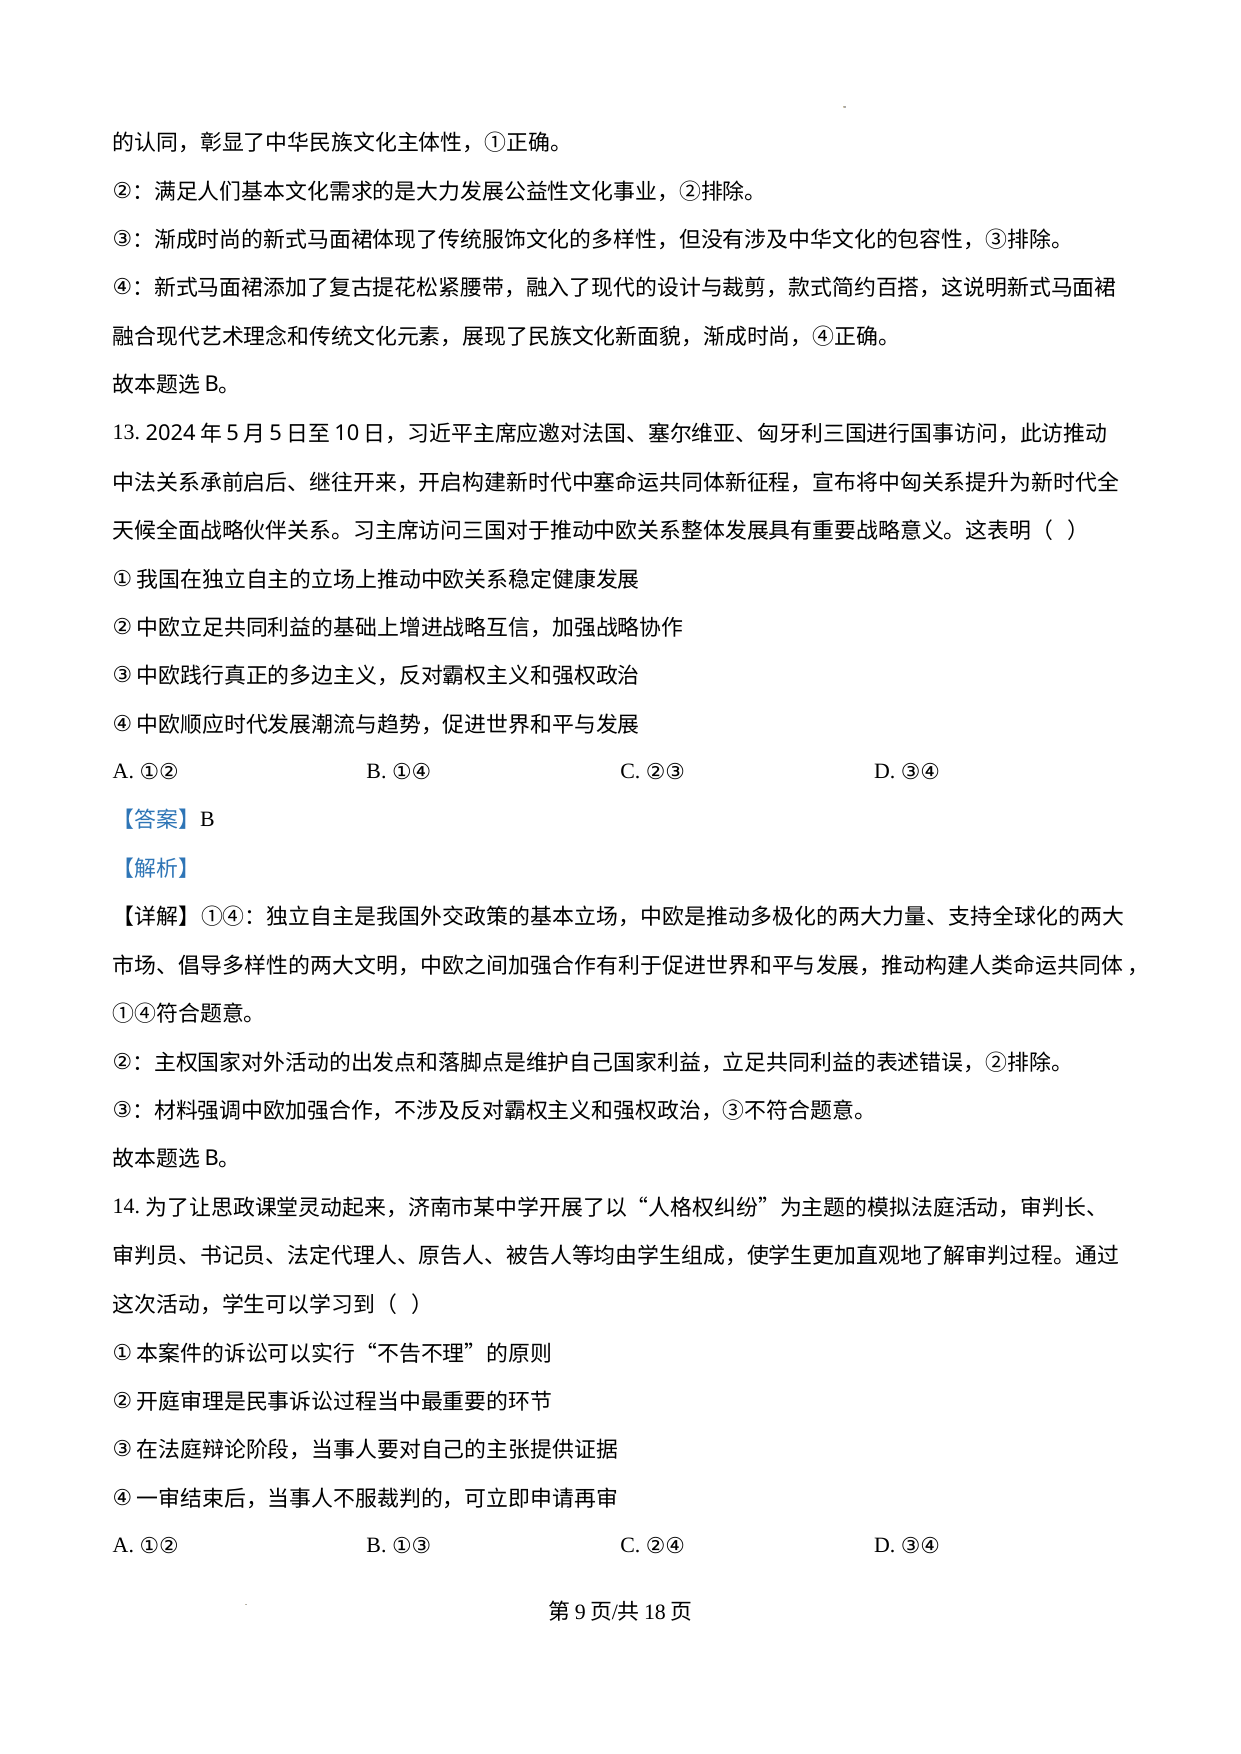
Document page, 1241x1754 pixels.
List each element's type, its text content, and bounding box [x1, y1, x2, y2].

text ②开庭审理是民事诉讼过程当中最重要的环节 [112, 1383, 1128, 1416]
text A. ①② B. ①③ C. ②④ D. ③④ [112, 1528, 1128, 1561]
text ②：主权国家对外活动的出发点和落脚点是维护自己国家利益，立足共同利益的表述错误，②排除。 [112, 1044, 1128, 1077]
text ④中欧顺应时代发展潮流与趋势，促进世界和平与发展 [112, 706, 1128, 739]
text 【详解】①④：独立自主是我国外交政策的基本立场，中欧是推动多极化的两大力量、支持全球化的两大市场、倡导多样性的两大文明，中欧之间加强合作有利于促进世界和平与发展，推动构建人类命运共同体，①④符合题意。 [112, 898, 1128, 1028]
text ②：满足人们基本文化需求的是大力发展公益性文化事业，②排除。 [112, 173, 1128, 206]
text 13. 2024年5月5日至10日，习近平主席应邀对法国、塞尔维亚、匈牙利三国进行国事访问，此访推动中法关系承前启后、继往开来，开启构建新时代中塞命运共同体新征程，宣布将中匈关系提升为新时代全天候全面战略伙伴关系。习主席访问三国对于推动中欧关系整体发展具有重要战略意义。这表明（ ） [112, 415, 1128, 545]
text ①本案件的诉讼可以实行“不告不理”的原则 [112, 1335, 1128, 1368]
text ③中欧践行真正的多边主义，反对霸权主义和强权政治 [112, 658, 1128, 690]
text ③：材料强调中欧加强合作，不涉及反对霸权主义和强权政治，③不符合题意。 [112, 1093, 1128, 1125]
text ④：新式马面裙添加了复古提花松紧腰带，融入了现代的设计与裁剪，款式简约百搭，这说明新式马面裙融合现代艺术理念和传统文化元素，展现了民族文化新面貌，渐成时尚，④正确。 [112, 270, 1128, 351]
text 故本题选B。 [112, 1141, 1128, 1173]
text ③在法庭辩论阶段，当事人要对自己的主张提供证据 [112, 1432, 1128, 1464]
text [112, 125, 1128, 157]
text 14. 为了让思政课堂灵动起来，济南市某中学开展了以“人格权纠纷”为主题的模拟法庭活动，审判长、审判员、书记员、法定代理人、原告人、被告人等均由学生组成，使学生更加直观地了解审判过程。通过这次活动，学生可以学习到（ ） [112, 1189, 1128, 1319]
text ②中欧立足共同利益的基础上增进战略互信，加强战略协作 [112, 609, 1128, 642]
text ④一审结束后，当事人不服裁判的，可立即申请再审 [112, 1480, 1128, 1513]
text ③：渐成时尚的新式马面裙体现了传统服饰文化的多样性，但没有涉及中华文化的包容性，③排除。 [112, 222, 1128, 254]
text 【答案】B [112, 802, 1128, 834]
text ①我国在独立自主的立场上推动中欧关系稳定健康发展 [112, 561, 1128, 594]
text 故本题选B。 [112, 367, 1128, 399]
text A. ①② B. ①④ C. ②③ D. ③④ [112, 754, 1128, 787]
text 【解析】 [112, 850, 1128, 883]
